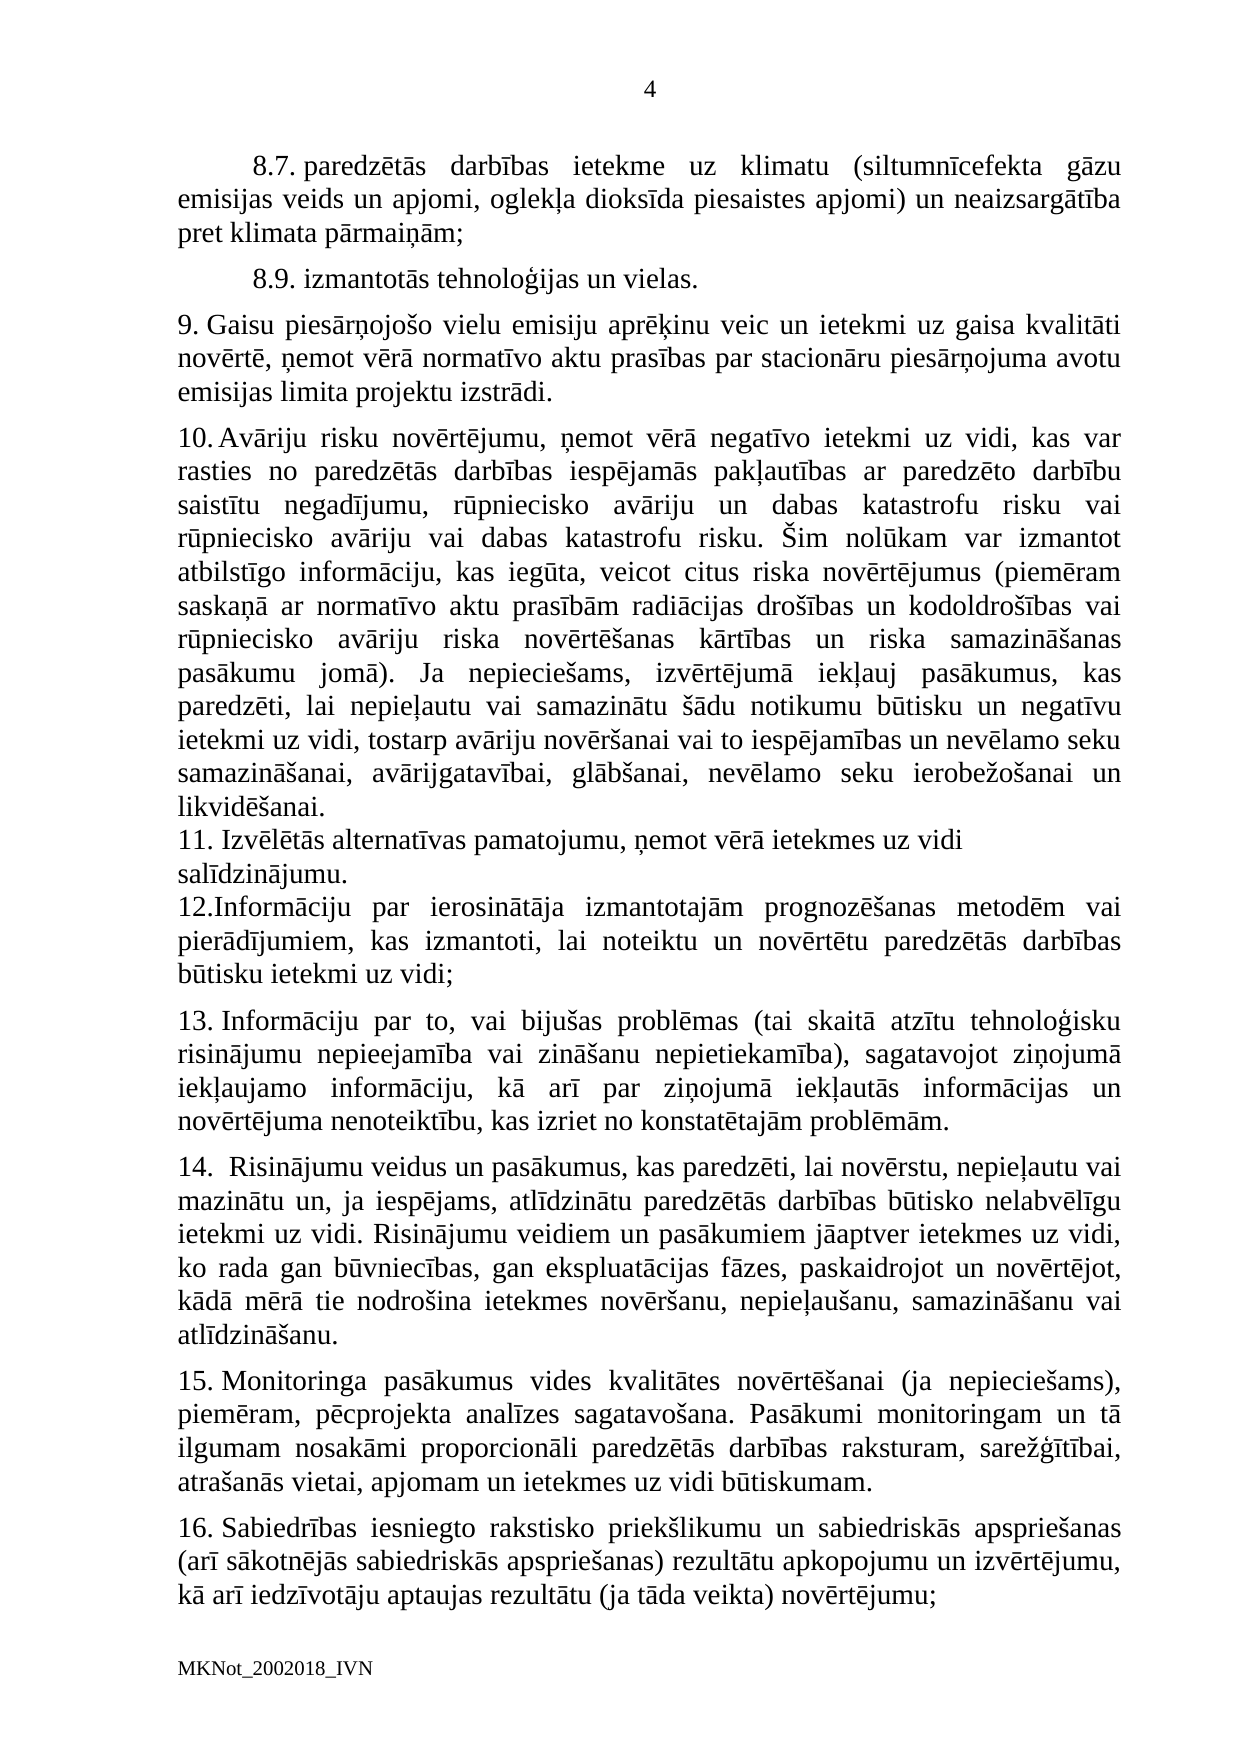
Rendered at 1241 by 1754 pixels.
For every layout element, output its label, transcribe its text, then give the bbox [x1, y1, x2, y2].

text 8.7. paredzētās darbības ietekme uz klimatu (siltumnīcefekta gāzu emisijas veids un apjomi, oglekļa dioksīda piesaistes apjomi) un neaizsargātība pret klimata pārmaiņām; [177, 148, 1122, 248]
text 15. Monitoringa pasākumus vides kvalitātes novērtēšanai (ja nepieciešams), piemēram, pēcprojekta analīzes sagatavošana. Pasākumi monitoringam un tā ilgumam nosakāmi proporcionāli paredzētās darbības raksturam, sarežģītībai, atrašanās vietai, apjomam un ietekmes uz vidi būtiskumam. [177, 1363, 1122, 1497]
text 13. Informāciju par to, vai bijušas problēmas (tai skaitā atzītu tehnoloģisku risinājumu nepieejamība vai zināšanu nepietiekamība), sagatavojot ziņojumā iekļaujamo informāciju, kā arī par ziņojumā iekļautās informācijas un novērtējuma nenoteiktību, kas izriet no konstatētajām problēmām. [177, 1003, 1122, 1137]
text 11. Izvēlētās alternatīvas pamatojumu, ņemot vērā ietekmes uz vidi salīdzinājumu. [177, 822, 1122, 889]
text 10. Avāriju risku novērtējumu, ņemot vērā negatīvo ietekmi uz vidi, kas var rasties no paredzētās darbības iespējamās pakļautības ar paredzēto darbību saistītu negadījumu, rūpniecisko avāriju un dabas katastrofu risku vai rūpniecisko avāriju vai dabas katastrofu risku. Šim nolūkam var izmantot atbilstīgo informāciju, kas iegūta, veicot citus riska novērtējumus (piemēram saskaņā ar normatīvo aktu prasībām radiācijas drošības un kodoldrošības vai rūpniecisko avāriju riska novērtēšanas kārtības un riska samazināšanas pasākumu jomā). Ja nepieciešams, izvērtējumā iekļauj pasākumus, kas paredzēti, lai nepieļautu vai samazinātu šādu notikumu būtisku un negatīvu ietekmi uz vidi, tostarp avāriju novēršanai vai to iespējamības un nevēlamo seku samazināšanai, avārijgatavībai, glābšanai, nevēlamo seku ierobežošanai un likvidēšanai. [177, 420, 1122, 822]
text 14. Risinājumu veidus un pasākumus, kas paredzēti, lai novērstu, nepieļautu vai mazinātu un, ja iespējams, atlīdzinātu paredzētās darbības būtisko nelabvēlīgu ietekmi uz vidi. Risinājumu veidiem un pasākumiem jāaptver ietekmes uz vidi, ko rada gan būvniecības, gan ekspluatācijas fāzes, paskaidrojot un novērtējot, kādā mērā tie nodrošina ietekmes novēršanu, nepieļaušanu, samazināšanu vai atlīdzināšanu. [177, 1149, 1122, 1351]
text 16. Sabiedrības iesniegto rakstisko priekšlikumu un sabiedriskās apspriešanas (arī sākotnējās sabiedriskās apspriešanas) rezultātu apkopojumu un izvērtējumu, kā arī iedzīvotāju aptaujas rezultātu (ja tāda veikta) novērtējumu; [177, 1510, 1122, 1610]
text 9. Gaisu piesārņojošo vielu emisiju aprēķinu veic un ietekmi uz gaisa kvalitāti novērtē, ņemot vērā normatīvo aktu prasības par stacionāru piesārņojuma avotu emisijas limita projektu izstrādi. [177, 307, 1122, 407]
text 8.9. izmantotās tehnoloģijas un vielas. [177, 261, 1122, 294]
text 12.Informāciju par ierosinātāja izmantotajām prognozēšanas metodēm vai pierādījumiem, kas izmantoti, lai noteiktu un novērtētu paredzētās darbības būtisku ietekmi uz vidi; [177, 889, 1122, 990]
